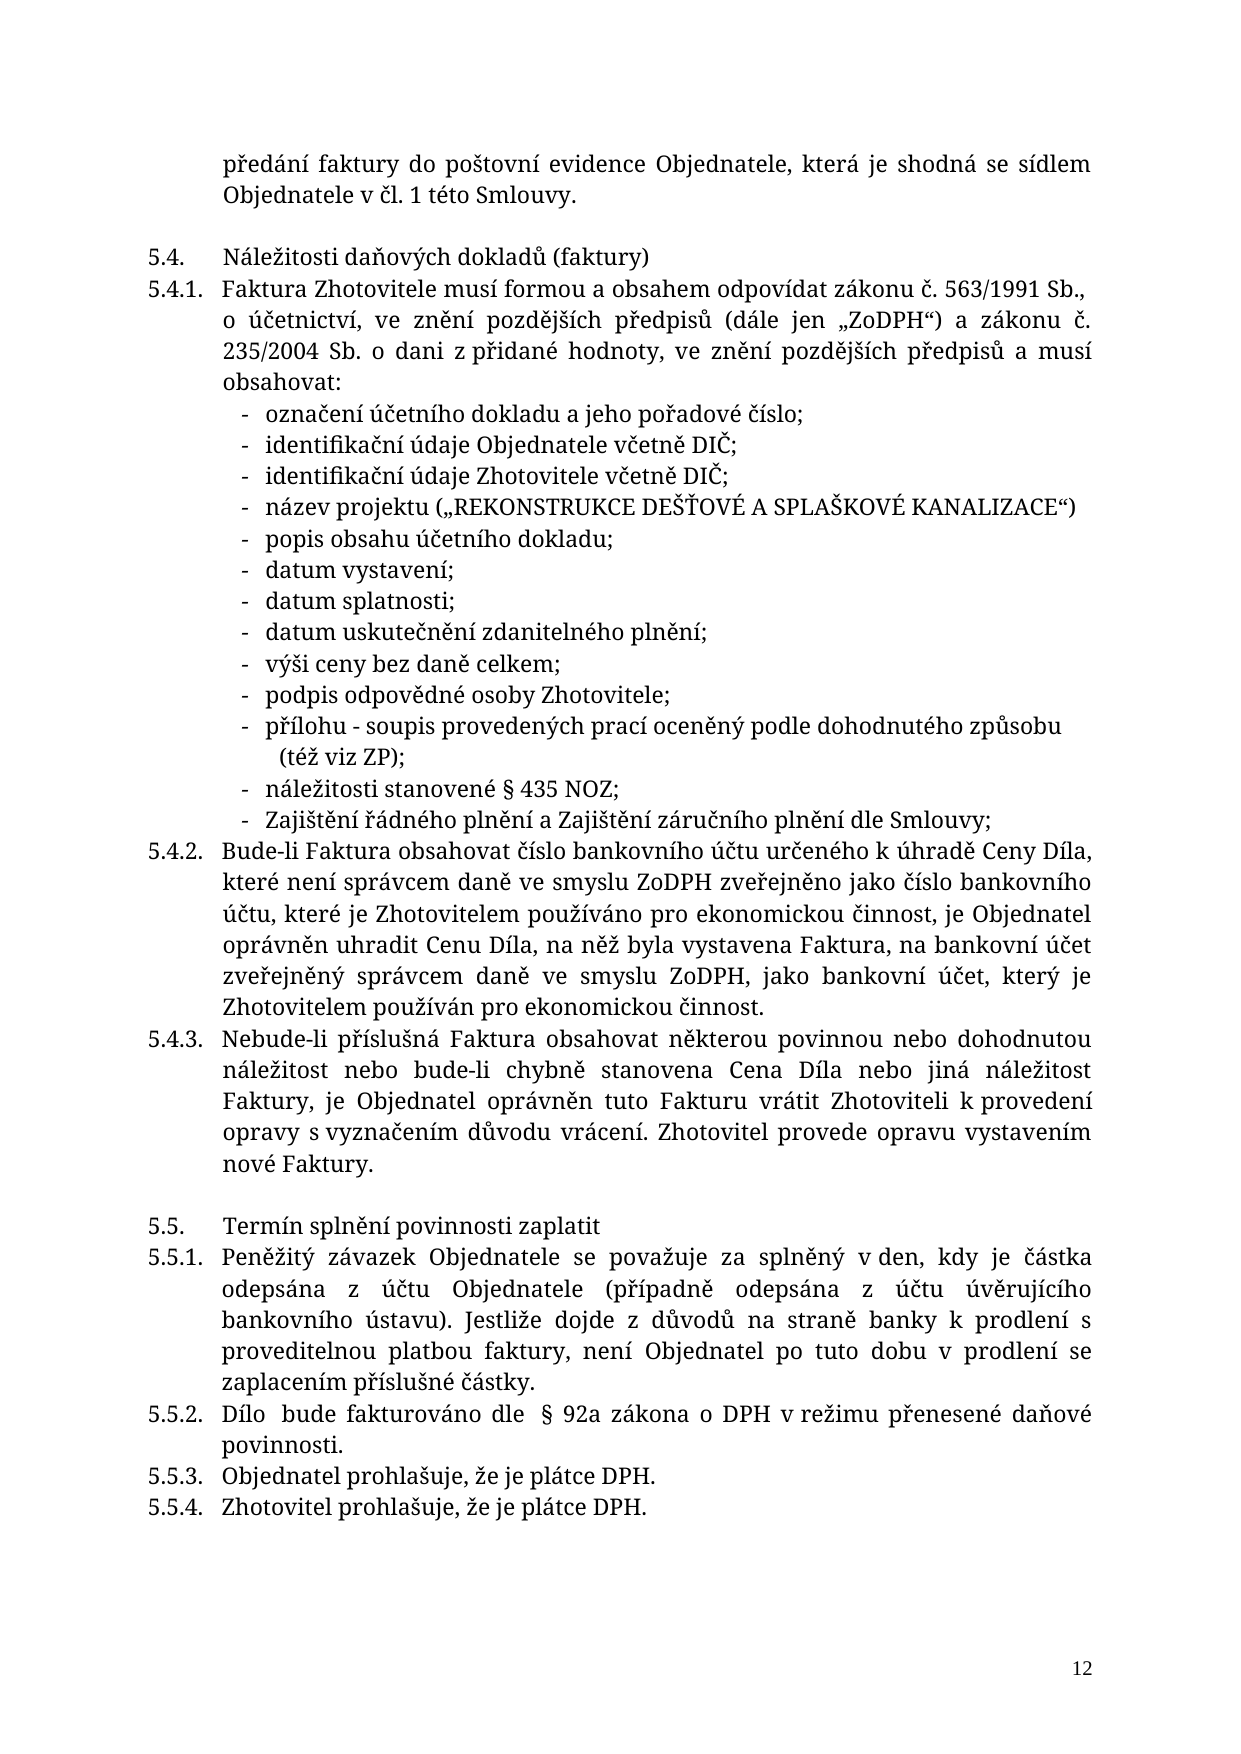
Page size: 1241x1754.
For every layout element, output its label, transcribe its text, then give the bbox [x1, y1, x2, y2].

list popis obsahu účetního dokladu; [241, 523, 1093, 554]
list výši ceny bez daně celkem; [241, 648, 1093, 679]
list datum uskutečnění zdanitelného plnění; [241, 616, 1093, 648]
list Zajištění řádného plnění a Zajištění záručního plnění dle Smlouvy; [241, 804, 1093, 835]
list identifikační údaje Objednatele včetně DIČ; [241, 429, 1093, 460]
list Termín splnění povinnosti zaplatit [148, 1210, 1093, 1241]
list označení účetního dokladu a jeho pořadové číslo; [241, 398, 1093, 429]
list Dílo bude fakturováno dle § 92a zákona o DPH v režimu přenesené daňové povinnosti. [148, 1398, 1093, 1460]
list podpis odpovědné osoby Zhotovitele; [241, 679, 1093, 710]
list název projektu („REKONSTRUKCE DEŠŤOVÉ A SPLAŠKOVÉ KANALIZACE“) [241, 491, 1093, 523]
list Bude-li Faktura obsahovat číslo bankovního účtu určeného k úhradě Ceny Díla, které není správcem daně ve smyslu ZoDPH zveřejněno jako číslo bankovního účtu, které je Zhotovitelem používáno pro ekonomickou činnost, je Objednatel oprávněn uhradit Cenu Díla, na něž byla vystavena Faktura, na bankovní účet zveřejněný správcem daně ve smyslu ZoDPH, jako bankovní účet, který je Zhotovitelem používán pro ekonomickou činnost. [148, 835, 1093, 1023]
list Faktura Zhotovitele musí formou a obsahem odpovídat zákonu č. 563/1991 Sb., o účetnictví, ve znění pozdějších předpisů (dále jen „ZoDPH“) a zákonu č. 235/2004 Sb. o dani z přidané hodnoty, ve znění pozdějších předpisů a musí obsahovat: [148, 273, 1093, 398]
list Peněžitý závazek Objednatele se považuje za splněný v den, kdy je částka odepsána z účtu Objednatele (případně odepsána z účtu úvěrujícího bankovního ústavu). Jestliže dojde z důvodů na straně banky k prodlení s proveditelnou platbou faktury, není Objednatel po tuto dobu v prodlení se zaplacením příslušné částky. [148, 1241, 1093, 1398]
list Objednatel prohlašuje, že je plátce DPH. [148, 1460, 1093, 1491]
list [148, 148, 1093, 210]
list Nebude-li příslušná Faktura obsahovat některou povinnou nebo dohodnutou náležitost nebo bude-li chybně stanovena Cena Díla nebo jiná náležitost Faktury, je Objednatel oprávněn tuto Fakturu vrátit Zhotoviteli k provedení opravy s vyznačením důvodu vrácení. Zhotovitel provede opravu vystavením nové Faktury. [148, 1023, 1093, 1179]
list datum splatnosti; [241, 585, 1093, 616]
list přílohu - soupis provedených prací oceněný podle dohodnutého způsobu (též viz ZP); [241, 710, 1093, 773]
list náležitosti stanovené § 435 NOZ; [241, 773, 1093, 804]
list Náležitosti daňových dokladů (faktury) [148, 241, 1093, 273]
list datum vystavení; [241, 554, 1093, 585]
list identifikační údaje Zhotovitele včetně DIČ; [241, 460, 1093, 491]
list Zhotovitel prohlašuje, že je plátce DPH. [148, 1491, 1093, 1523]
